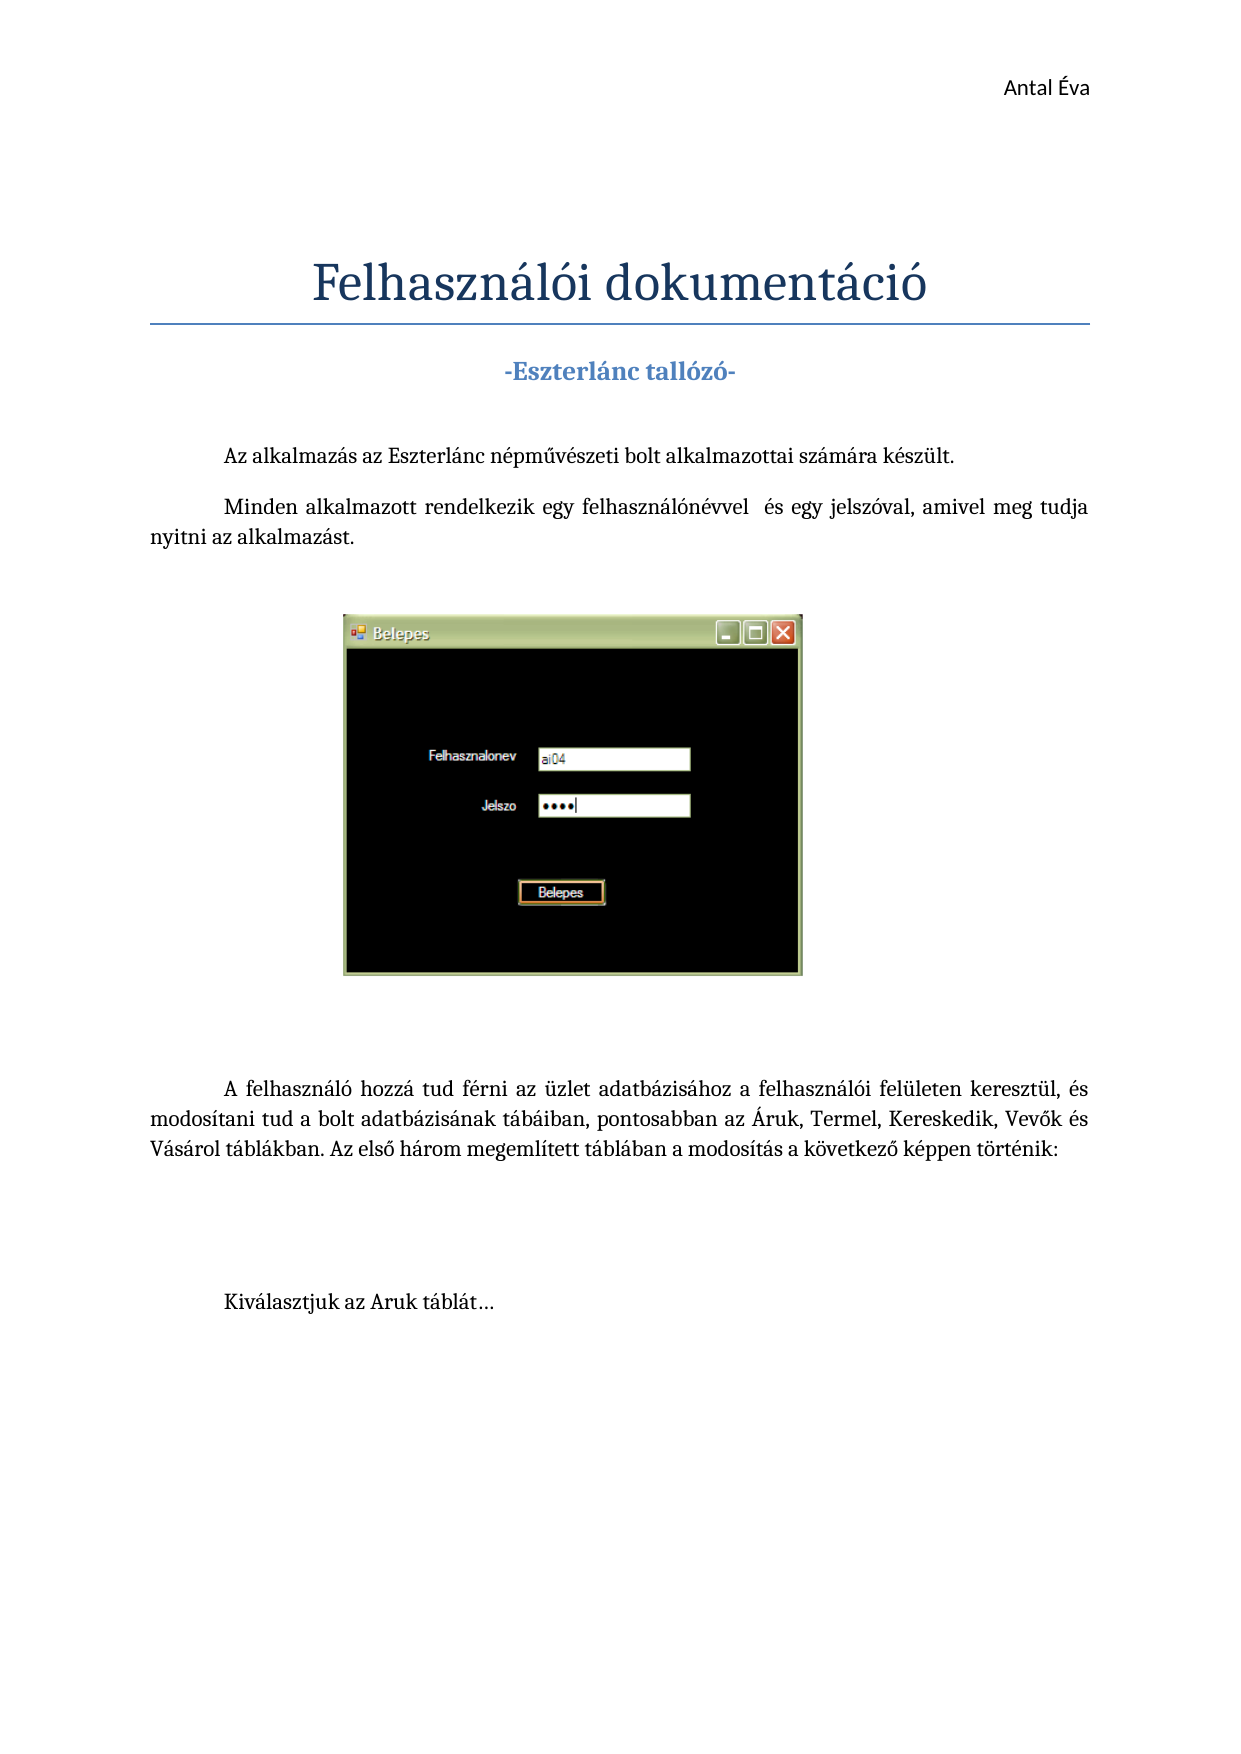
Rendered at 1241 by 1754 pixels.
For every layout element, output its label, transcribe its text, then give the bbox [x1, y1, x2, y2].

title Felhasználói dokumentáció [150, 252, 1090, 323]
text Az alkalmazás az Eszterlánc népművészeti bolt alkalmazottai számára készült. [150, 443, 1090, 469]
text Minden alkalmazott rendelkezik egy felhasználónévvel és egy jelszóval, amivel meg tudja nyitni az alkalmazást. [150, 494, 1090, 550]
subtitle -Eszterlánc tallózó- [150, 356, 1090, 387]
picture [223, 575, 985, 1051]
text Kiválasztjuk az Aruk táblát… [150, 1289, 1090, 1316]
text A felhasználó hozzá tud férni az üzlet adatbázisához a felhasználói felületen keresztül, és modosítani tud a bolt adatbázisának tábáiban, pontosabban az Áruk, Termel, Kereskedik, Vevők és Vásárol táblákban. Az első három megemlített táblában a modosítás a következő képpen történik: [150, 1076, 1090, 1162]
